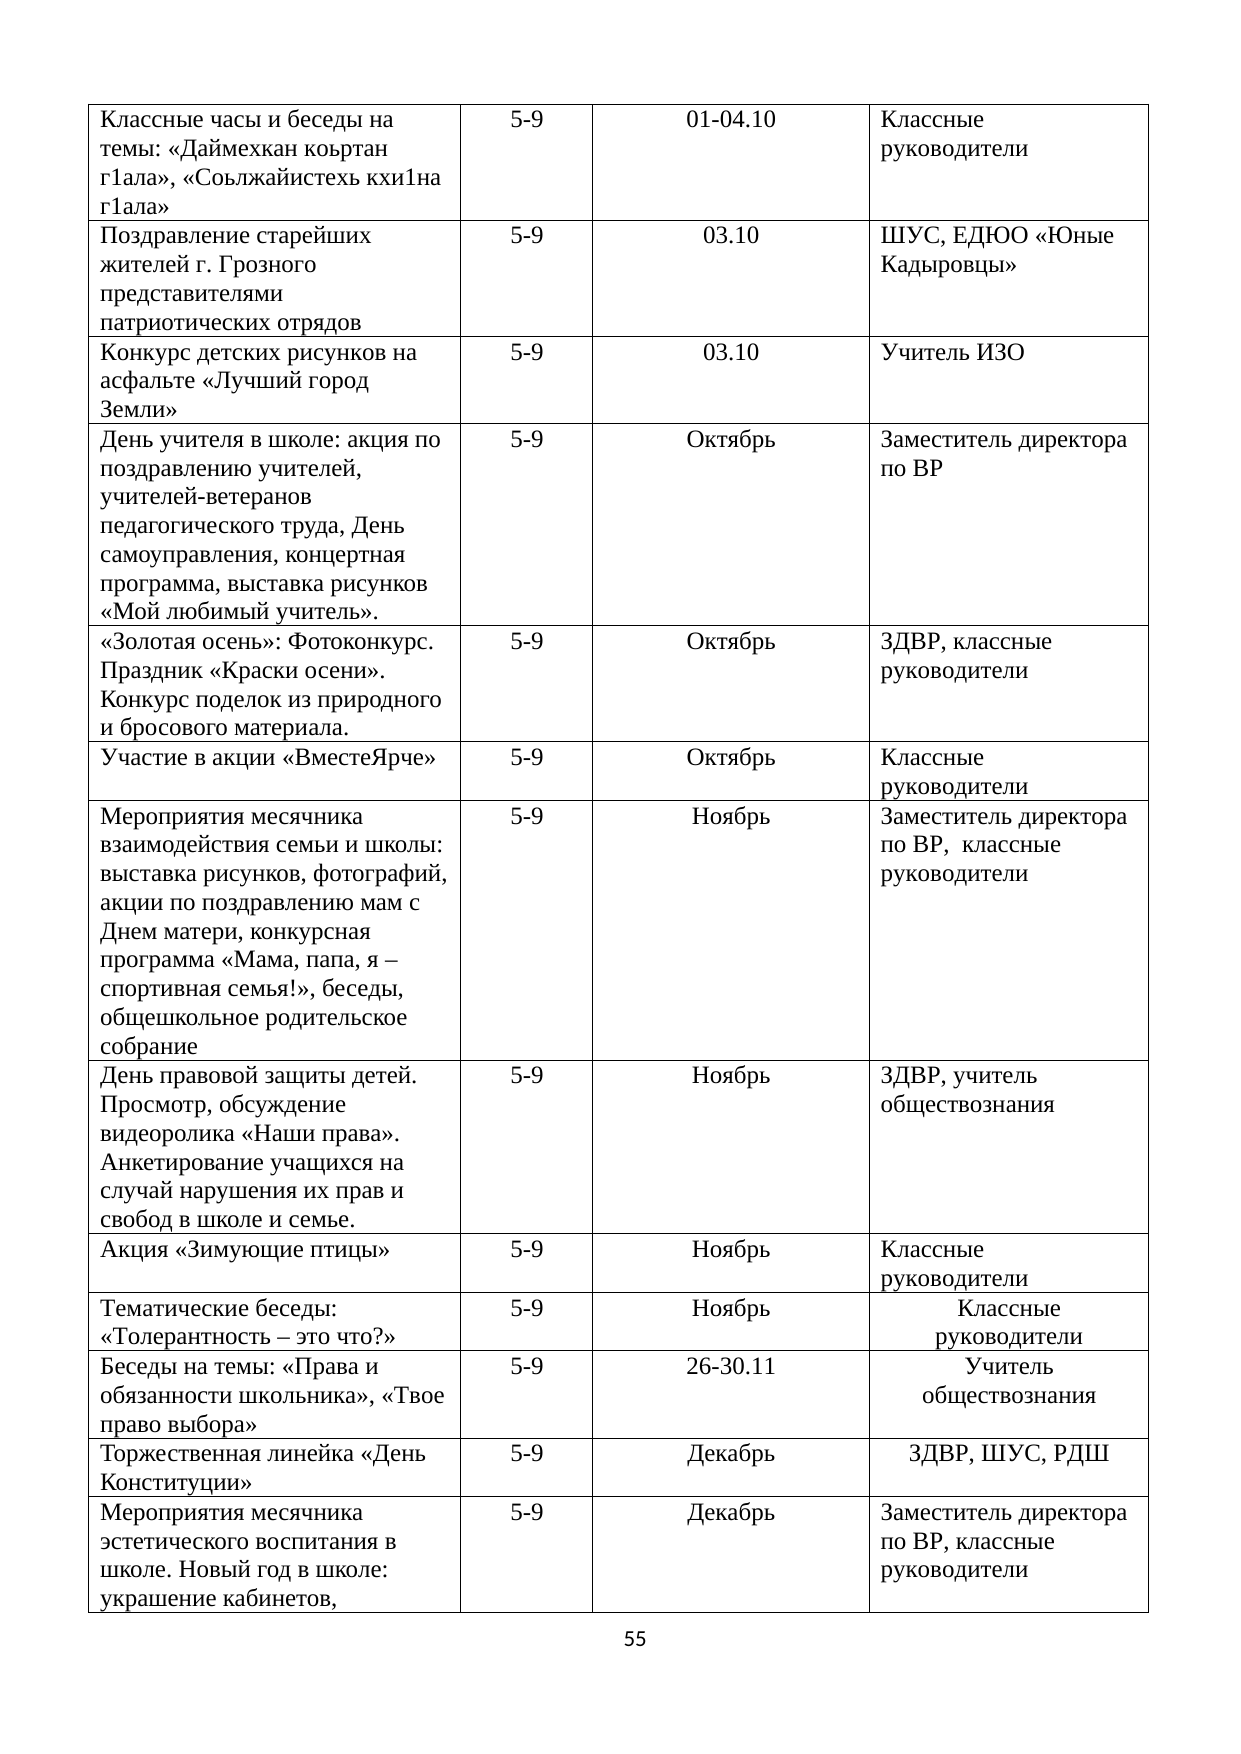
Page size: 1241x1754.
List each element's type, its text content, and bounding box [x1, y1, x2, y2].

table_cell 01-04.10 [593, 105, 869, 219]
table_cell Классные руководители [870, 105, 1148, 219]
table_cell Торжественная линейка «День Конституции» [89, 1439, 460, 1496]
table_cell 26-30.11 [593, 1351, 869, 1437]
table_cell 5-9 [461, 626, 592, 741]
table_cell 5-9 [461, 1234, 592, 1292]
table_cell Классные часы и беседы на темы: «Даймехкан коьртан г1ала», «Соьлжайистехь кхи1на г1ала» [89, 105, 460, 219]
table_cell 03.10 [593, 337, 869, 423]
table_cell Ноябрь [593, 1293, 869, 1350]
table_cell Учитель ИЗО [870, 337, 1148, 423]
table_cell Ноябрь [593, 1061, 869, 1233]
table_cell ЗДВР, учитель обществознания [870, 1061, 1148, 1233]
table_cell 5-9 [461, 1497, 592, 1612]
table_cell Классные руководители [870, 1293, 1148, 1350]
table_cell 03.10 [593, 221, 869, 336]
table_cell Акция «Зимующие птицы» [89, 1234, 460, 1292]
table_cell Мероприятия месячника взаимодействия семьи и школы: выставка рисунков, фотографий, акции по поздравлению мам с Днем матери, конкурсная программа «Мама, папа, я – спортивная семья!», беседы, общешкольное родительское собрание [89, 801, 460, 1059]
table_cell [870, 1497, 1148, 1612]
table_cell Учитель обществознания [870, 1351, 1148, 1437]
table_cell 5-9 [461, 1293, 592, 1350]
table_cell Поздравление старейших жителей г. Грозного представителями патриотических отрядов [89, 221, 460, 336]
table_cell Конкурс детских рисунков на асфальте «Лучший город Земли» [89, 337, 460, 423]
table_cell 5-9 [461, 221, 592, 336]
table_cell Заместитель директора по ВР [870, 424, 1148, 625]
table_cell Декабрь [593, 1439, 869, 1496]
table_cell 5-9 [461, 424, 592, 625]
table_cell Октябрь [593, 424, 869, 625]
table_cell ЗДВР, ШУС, РДШ [870, 1439, 1148, 1496]
table_cell Классные руководители [870, 742, 1148, 800]
table_cell Тематические беседы: «Толерантность – это что?» [89, 1293, 460, 1350]
table_cell День учителя в школе: акция по поздравлению учителей, учителей-ветеранов педагогического труда, День самоуправления, концертная программа, выставка рисунков «Мой любимый учитель». [89, 424, 460, 625]
table_cell Ноябрь [593, 1234, 869, 1292]
table_cell 5-9 [461, 742, 592, 800]
table_cell Участие в акции «ВместеЯрче» [89, 742, 460, 800]
table_cell 5-9 [461, 801, 592, 1059]
table_cell «Золотая осень»: Фотоконкурс. Праздник «Краски осени». Конкурс поделок из природного и бросового материала. [89, 626, 460, 741]
table_cell 5-9 [461, 1439, 592, 1496]
table_cell Беседы на темы: «Права и обязанности школьника», «Твое право выбора» [89, 1351, 460, 1437]
table_cell 5-9 [461, 105, 592, 219]
table_cell Октябрь [593, 626, 869, 741]
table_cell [89, 1497, 460, 1612]
table_cell 5-9 [461, 337, 592, 423]
table_cell ШУС, ЕДЮО «Юные Кадыровцы» [870, 221, 1148, 336]
table_cell Ноябрь [593, 801, 869, 1059]
table_cell 5-9 [461, 1061, 592, 1233]
table_cell Классные руководители [870, 1234, 1148, 1292]
table_cell 5-9 [461, 1351, 592, 1437]
table_cell День правовой защиты детей. Просмотр, обсуждение видеоролика «Наши права». Анкетирование учащихся на случай нарушения их прав и свобод в школе и семье. [89, 1061, 460, 1233]
table_cell Декабрь [593, 1497, 869, 1612]
table_cell Октябрь [593, 742, 869, 800]
table_cell ЗДВР, классные руководители [870, 626, 1148, 741]
table_cell Заместитель директора по ВР, классные руководители [870, 801, 1148, 1059]
